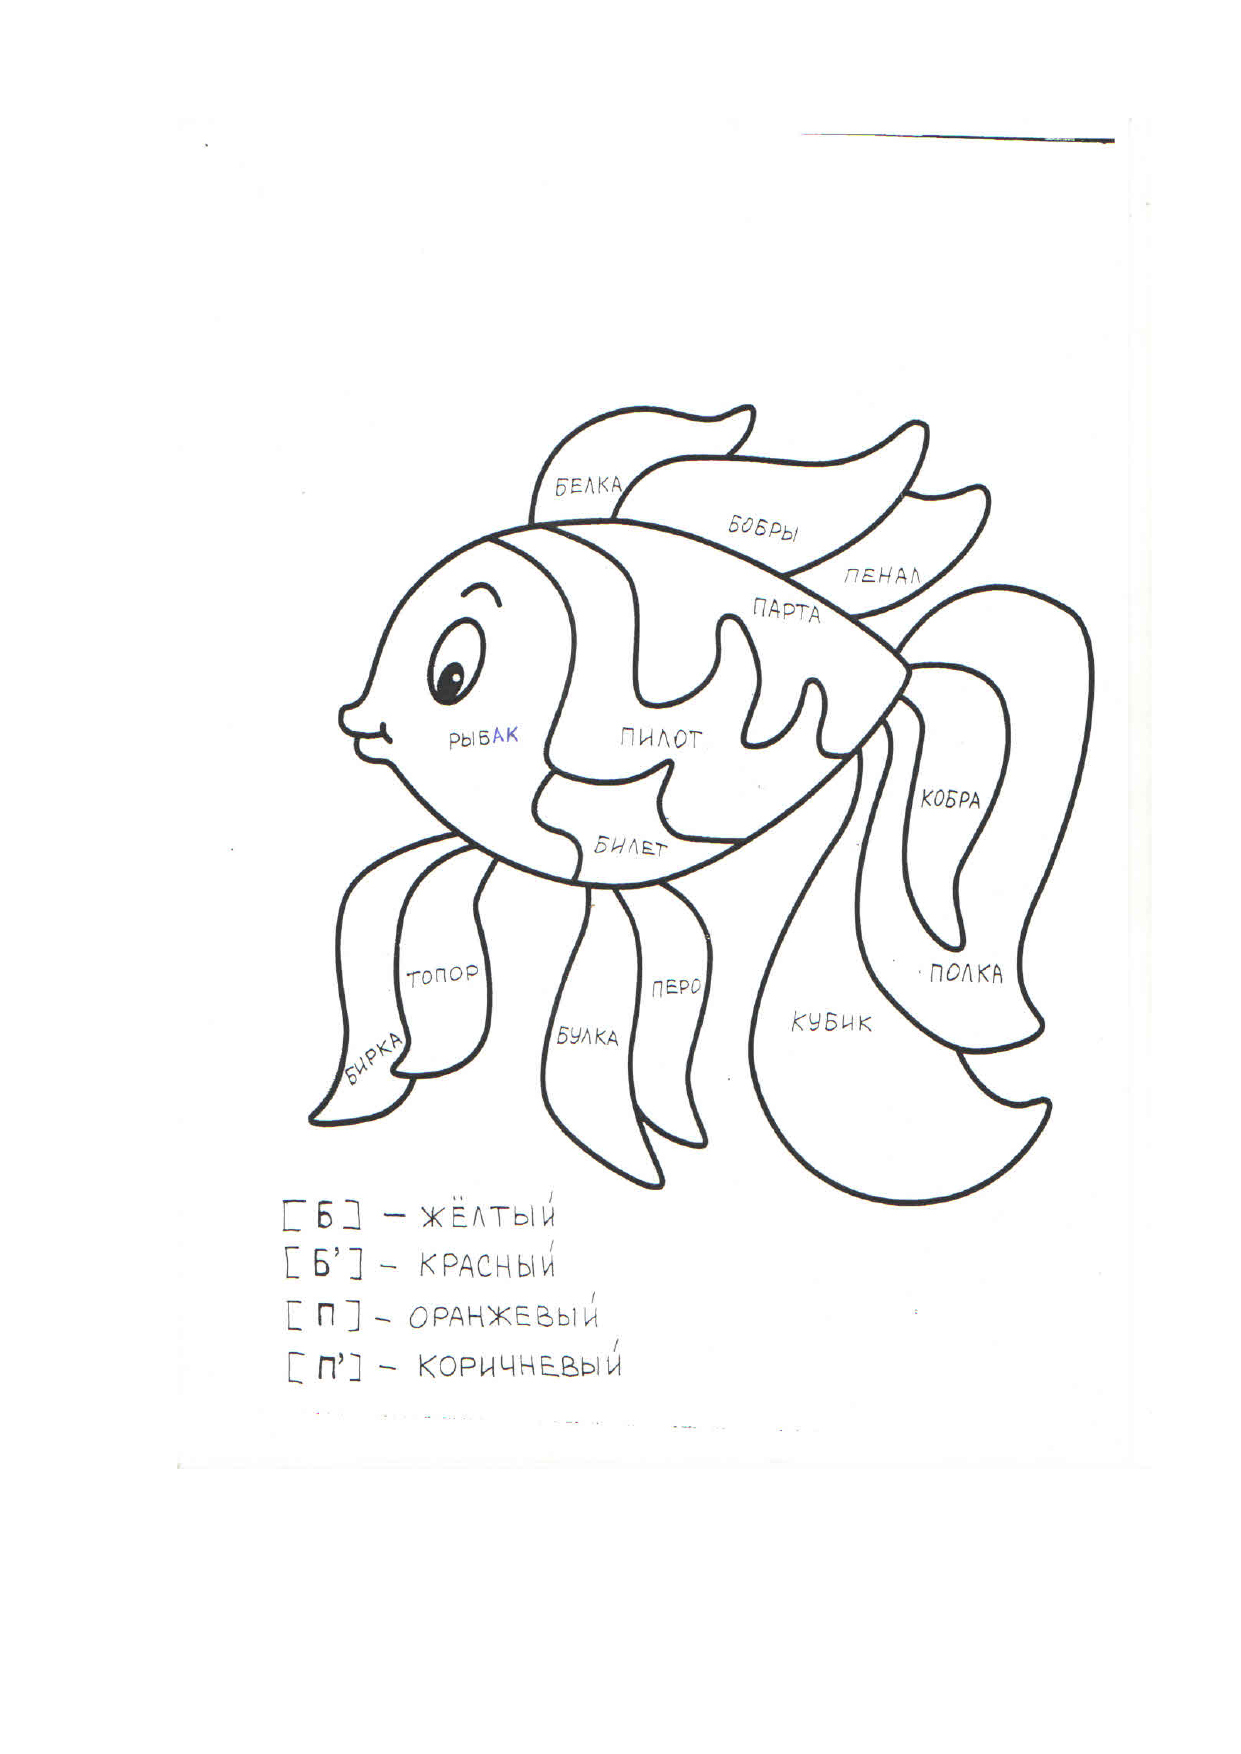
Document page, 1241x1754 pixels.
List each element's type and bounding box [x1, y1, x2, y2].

picture [177, 118, 1152, 1469]
